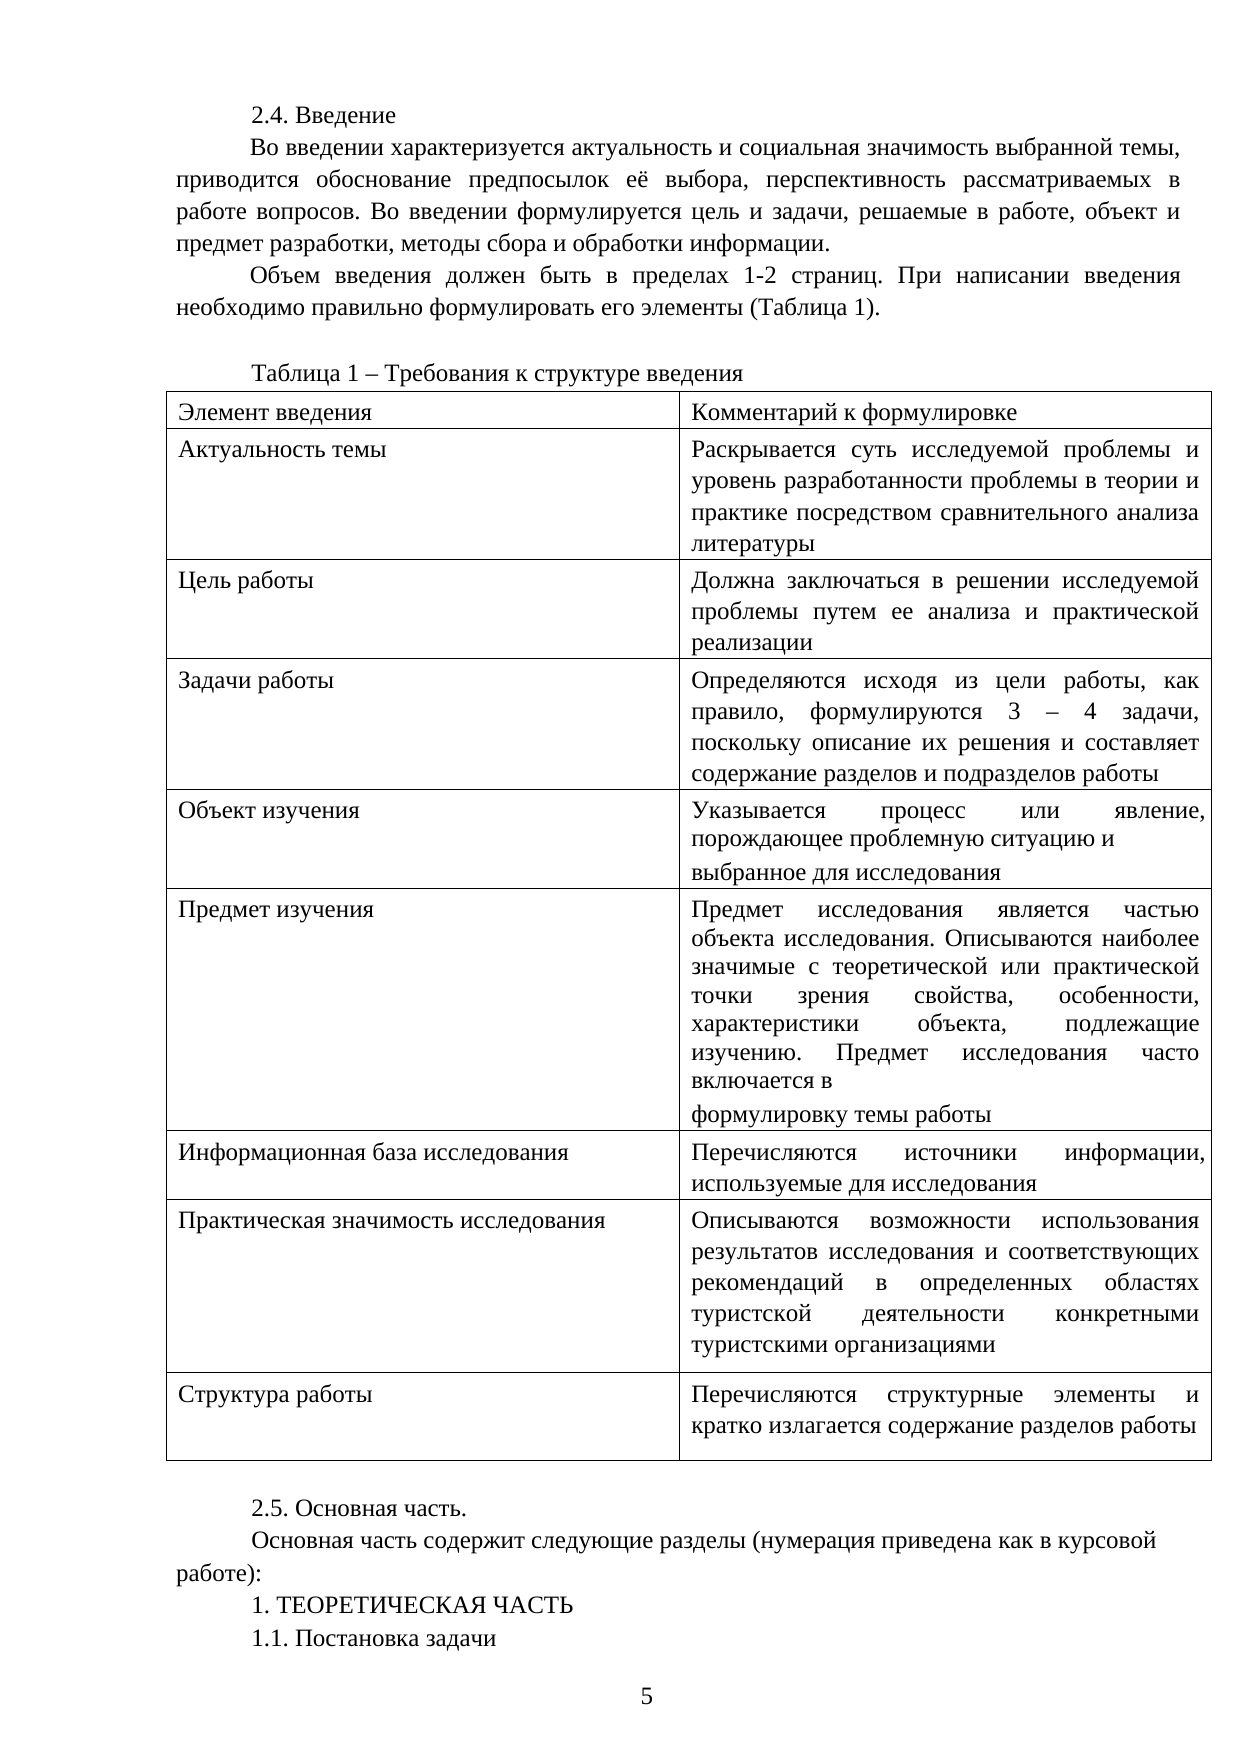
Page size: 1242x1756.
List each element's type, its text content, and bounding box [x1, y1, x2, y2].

text Основная часть содержит следующие разделы (нумерация приведена как в курсовой [251, 1525, 1181, 1554]
table_cell Определяются исходя из цели работы, как правило, формулируются 3 – 4 задачи, поскольку описание их решения и составляет содержание разделов и подразделов работы [680, 659, 1211, 789]
text 2.4. Введение [251, 100, 1181, 129]
table_cell Актуальность темы [167, 429, 679, 559]
table_cell Должна заключаться в решении исследуемой проблемы путем ее анализа и практической реализации [680, 560, 1211, 658]
table_header Элемент введения [167, 392, 679, 428]
table_cell Предмет изучения [167, 889, 679, 1130]
table_header Комментарий к формулировке [680, 392, 1211, 428]
text Объем введения должен быть в пределах 1-2 страниц. При написании введения необходимо правильно формулировать его элементы (Таблица 1). [176, 261, 1181, 321]
table_cell Указывается процесс или явление, порождающее проблемную ситуацию и выбранное для исследования [680, 790, 1211, 888]
table_cell Объект изучения [167, 790, 679, 888]
table_cell Раскрывается суть исследуемой проблемы и уровень разработанности проблемы в теории и практике посредством сравнительного анализа литературы [680, 429, 1211, 559]
text Таблица 1 – Требования к структуре введения [251, 358, 1181, 387]
table_cell Цель работы [167, 560, 679, 658]
text 2.5. Основная часть. [251, 1493, 1181, 1522]
table_cell Перечисляются структурные элементы и кратко излагается содержание разделов работы [680, 1373, 1211, 1460]
table_cell Перечисляются источники информации, используемые для исследования [680, 1131, 1211, 1199]
table_cell Описываются возможности использования результатов исследования и соответствующих рекомендаций в определенных областях туристской деятельности конкретными туристскими организациями [680, 1200, 1211, 1372]
text Во введении характеризуется актуальность и социальная значимость выбранной темы, приводится обоснование предпосылок её выбора, перспективность рассматриваемых в работе вопросов. Во введении формулируется цель и задачи, решаемые в работе, объект и предмет разработки, методы сбора и обработки информации. [176, 132, 1181, 257]
table_cell Предмет исследования является частью объекта исследования. Описываются наиболее значимые с теоретической или практической точки зрения свойства, особенности, характеристики объекта, подлежащие изучению. Предмет исследования часто включается в формулировку темы работы [680, 889, 1211, 1130]
table_cell Структура работы [167, 1373, 679, 1460]
list ТЕОРЕТИЧЕСКАЯ ЧАСТЬ [251, 1590, 1181, 1619]
table_cell Практическая значимость исследования [167, 1200, 679, 1372]
text работе): [176, 1558, 1181, 1587]
list Постановка задачи [251, 1623, 1181, 1651]
table_cell Информационная база исследования [167, 1131, 679, 1199]
table_cell Задачи работы [167, 659, 679, 789]
